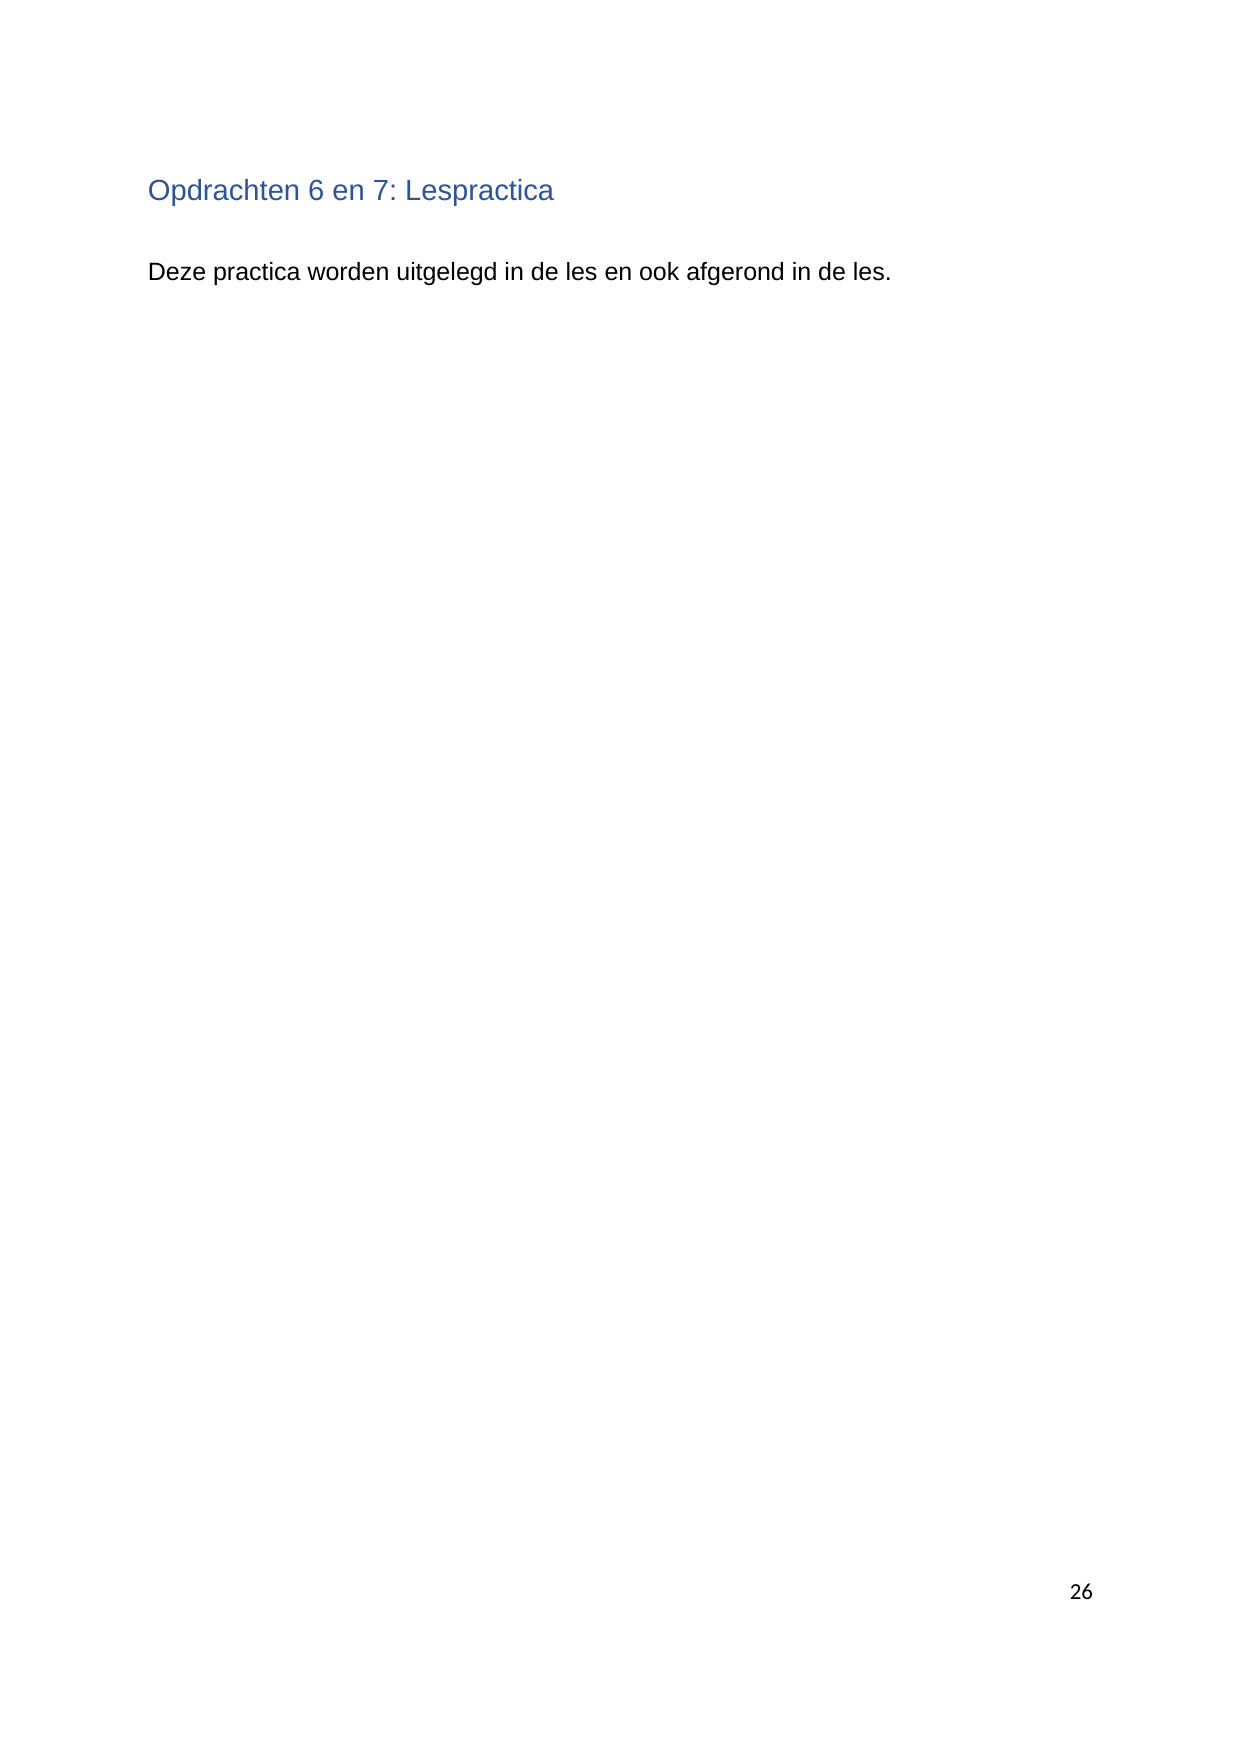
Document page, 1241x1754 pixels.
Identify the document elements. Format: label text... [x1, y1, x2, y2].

text Deze practica worden uitgelegd in de les en ook afgerond in de les. [148, 256, 1093, 285]
subtitle Opdrachten 6 en 7: Lespractica [148, 173, 1093, 206]
